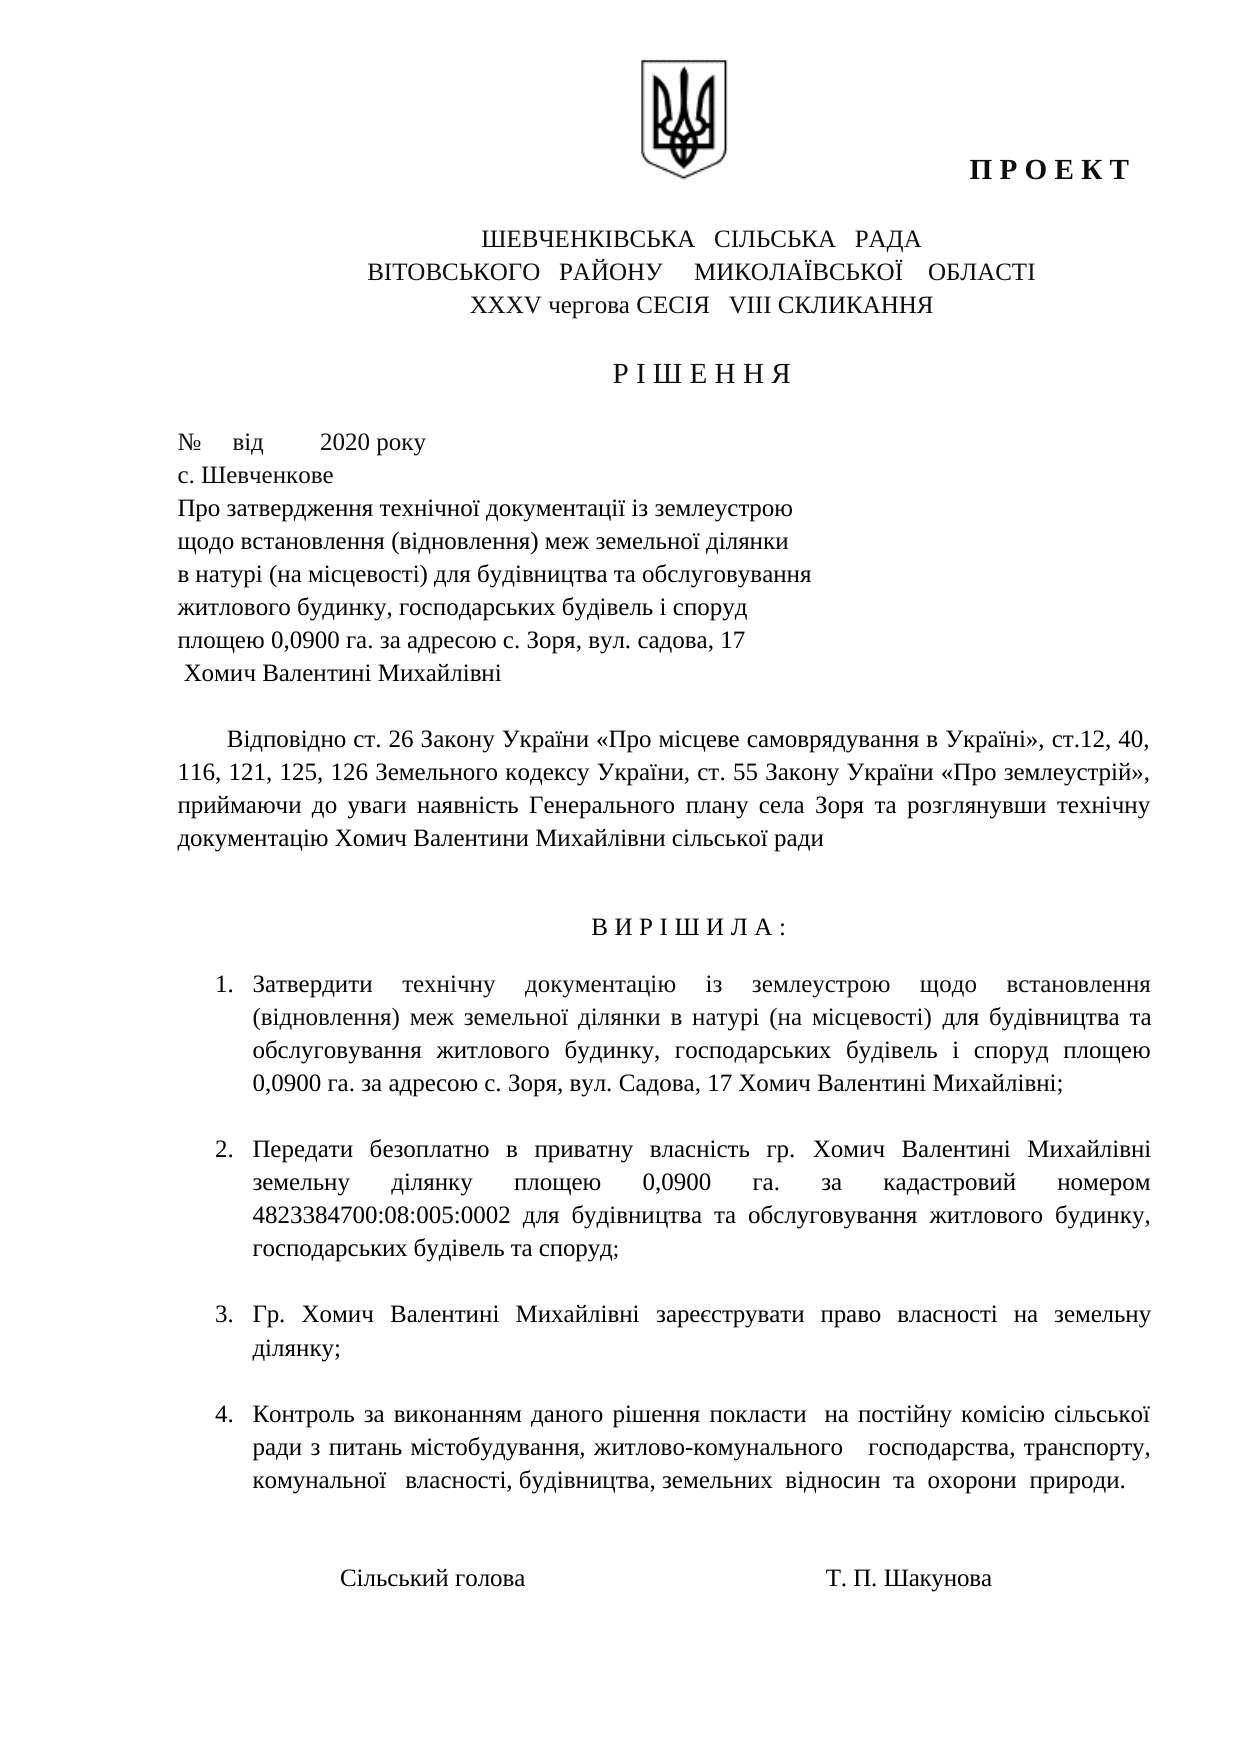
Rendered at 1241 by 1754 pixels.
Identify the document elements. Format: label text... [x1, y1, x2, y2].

text с. Шевченкове [177, 460, 1167, 489]
text Хомич Валентині Михайлівні [177, 658, 1152, 687]
text № від 2020 року [177, 427, 1167, 456]
text П Р О Е К Т [177, 59, 1167, 186]
list Затвердити технічну документацію із землеустрою щодо встановлення (відновлення) меж земельної ділянки в натурі (на місцевості) для будівництва та обслуговування житлового будинку, господарських будівель і споруд площею 0,0900 га. за адресою с. Зоря, вул. Садова, 17 Хомич Валентині Михайлівні; [215, 969, 1152, 1097]
text Сільський голова Т. П. Шакунова [177, 1563, 1167, 1592]
list Гр. Хомич Валентині Михайлівні зареєструвати право власності на земельну ділянку; [215, 1299, 1152, 1361]
text Відповідно ст. 26 Закону України «Про місцеве самоврядування в Україні», ст.12, 40, 116, 121, 125, 126 Земельного кодексу України, ст. 55 Закону України «Про землеустрій», приймаючи до уваги наявність Генерального плану села Зоря та розглянувши технічну документацію Хомич Валентини Михайлівни сільської ради [177, 724, 1152, 851]
text Про затвердження технічної документації із землеустрою [177, 493, 1152, 522]
list Контроль за виконанням даного рішення покласти на постійну комісію сільської ради з питань містобудування, житлово-комунального господарства, транспорту, комунальної власності, будівництва, земельних відносин та охорони природи. [215, 1399, 1152, 1493]
list Передати безоплатно в приватну власність гр. Хомич Валентині Михайлівні земельну ділянку площею 0,0900 га. за кадастровий номером 4823384700:08:005:0002 для будівництва та обслуговування житлового будинку, господарських будівель та споруд; [215, 1134, 1152, 1262]
text площею 0,0900 га. за адресою с. Зоря, вул. садова, 17 [177, 625, 1152, 654]
text щодо встановлення (відновлення) меж земельної ділянки [177, 526, 1152, 555]
text житлового будинку, господарських будівель і споруд [177, 592, 1152, 621]
text Р І Ш Е Н Н Я [236, 356, 1167, 389]
text ВИРІШИЛА: [236, 912, 1167, 941]
text ШЕВЧЕНКІВСЬКА СІЛЬСЬКА РАДА ВІТОВСЬКОГО РАЙОНУ МИКОЛАЇВСЬКОЇ ОБЛАСТІ ХХХV чергова СЕСІЯ VІІІ СКЛИКАННЯ [236, 224, 1167, 319]
text в натурі (на місцевості) для будівництва та обслуговування [177, 559, 1152, 588]
picture [640, 59, 728, 180]
